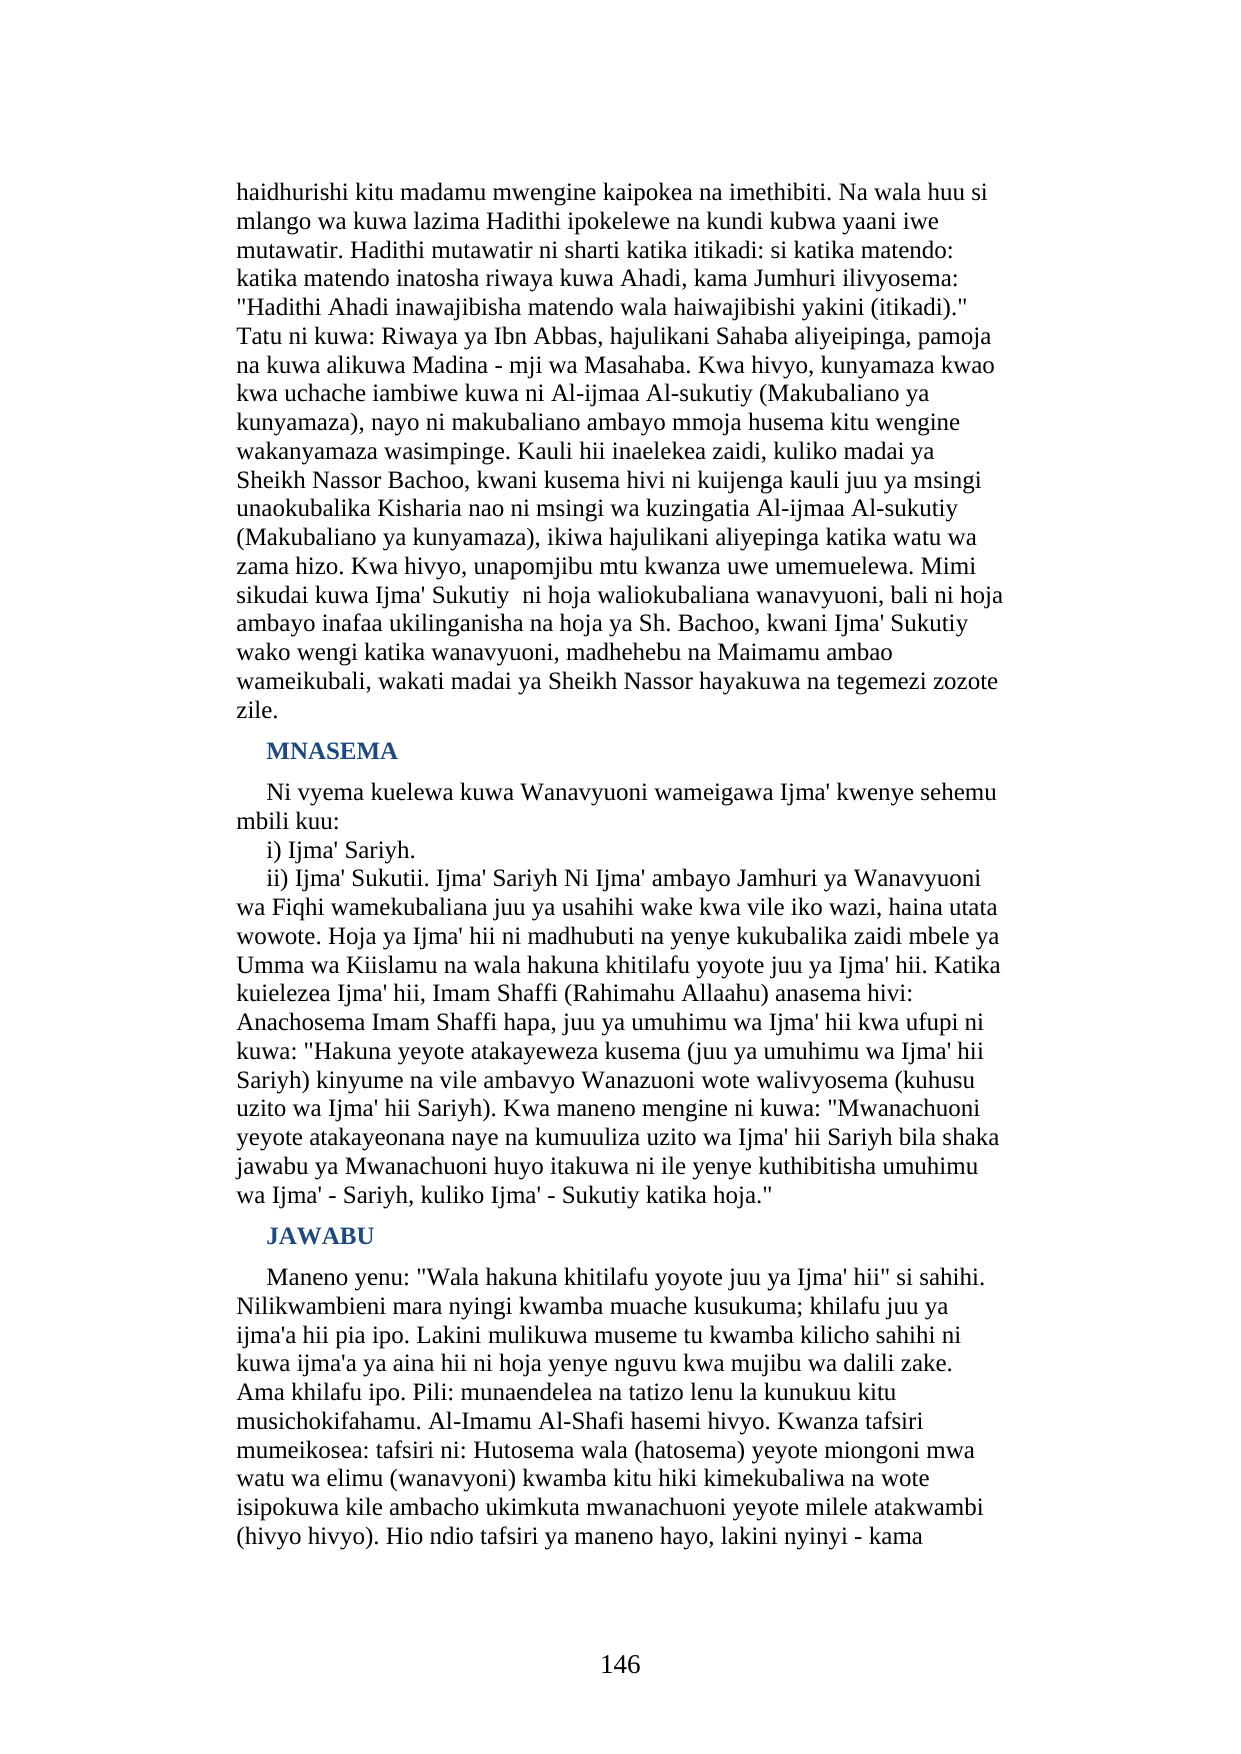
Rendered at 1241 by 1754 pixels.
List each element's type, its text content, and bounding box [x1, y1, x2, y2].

subtitle JAWABU [236, 1221, 1004, 1250]
text ii) Ijma' Sukutii. Ijma' Sariyh Ni Ijma' ambayo Jamhuri ya Wanavyuoni wa Fiqhi wamekubaliana juu ya usahihi wake kwa vile iko wazi, haina utata wowote. Hoja ya Ijma' hii ni madhubuti na yenye kukubalika zaidi mbele ya Umma wa Kiislamu na wala hakuna khitilafu yoyote juu ya Ijma' hii. Katika kuielezea Ijma' hii, Imam Shaffi (Rahimahu Allaahu) anasema hivi: Anachosema Imam Shaffi hapa, juu ya umuhimu wa Ijma' hii kwa ufupi ni kuwa: "Hakuna yeyote atakayeweza kusema (juu ya umuhimu wa Ijma' hii Sariyh) kinyume na vile ambavyo Wanazuoni wote walivyosema (kuhusu uzito wa Ijma' hii Sariyh). Kwa maneno mengine ni kuwa: "Mwanachuoni yeyote atakayeonana naye na kumuuliza uzito wa Ijma' hii Sariyh bila shaka jawabu ya Mwanachuoni huyo itakuwa ni ile yenye kuthibitisha umuhimu wa Ijma' - Sariyh, kuliko Ijma' - Sukutiy katika hoja." [236, 863, 1004, 1208]
text Ni vyema kuelewa kuwa Wanavyuoni wameigawa Ijma' kwenye sehemu mbili kuu: [236, 777, 1004, 835]
subtitle MNASEMA [236, 736, 1004, 765]
text i) Ijma' Sariyh. [236, 835, 1004, 863]
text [236, 1262, 1004, 1550]
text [236, 177, 1004, 723]
